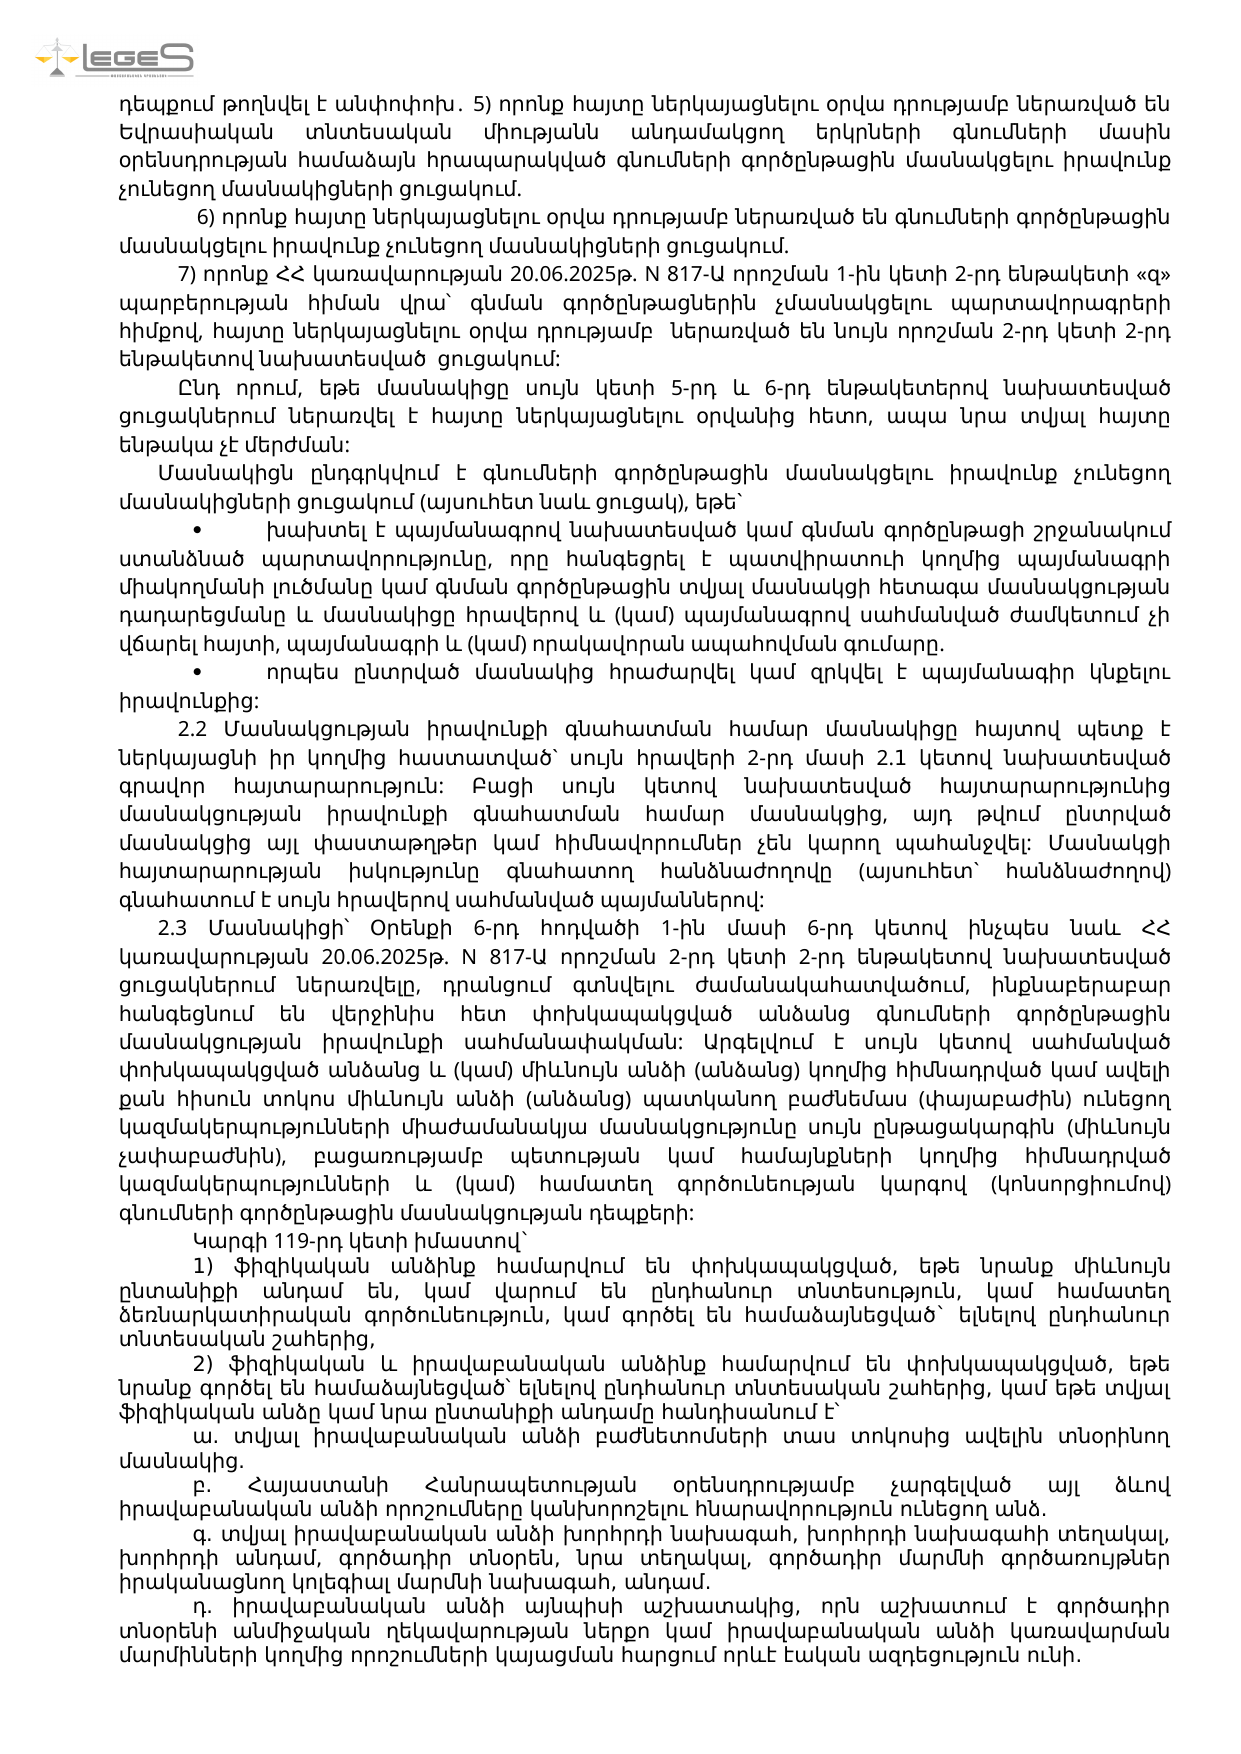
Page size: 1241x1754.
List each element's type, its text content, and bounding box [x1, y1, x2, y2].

text Ընդ որում, եթե մասնակիցը սույն կետի 5-րդ և 6-րդ ենթակետերով նախատեսված ցուցակներում ներառվել է հայտը ներկայացնելու օրվանից հետո, ապա նրա տվյալ հայտը ենթակա չէ մերժման: [118, 373, 1171, 458]
list խախտել է պայմանագրով նախատեսված կամ գնման գործընթացի շրջանակում ստանձնած պարտավորությունը, որը հանգեցրել է պատվիրատուի կողմից պայմանագրի միակողմանի լուծմանը կամ գնման գործընթացին տվյալ մասնակցի հետագա մասնակցության դադարեցմանը և մասնակիցը հրավերով և (կամ) պայմանագրով սահմանված ժամկետում չի վճարել հայտի, պայմանագրի և (կամ) որակավորան ապահովման գումարը. [118, 515, 1171, 657]
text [118, 89, 1171, 202]
text 6) որոնք հայտը ներկայացնելու օրվա դրությամբ ներառված են գնումների գործընթացին մասնակցելու իրավունք չունեցող մասնակիցների ցուցակում. [118, 202, 1171, 259]
picture [31, 34, 200, 87]
text բ. Հայաստանի Հանրապետության օրենսդրությամբ չարգելված այլ ձևով իրավաբանական անձի որոշումները կանխորոշելու հնարավորություն ունեցող անձ. [118, 1473, 1171, 1522]
text 1) ֆիզիկական անձինք համարվում են փոխկապակցված, եթե նրանք միևնույն ընտանիքի անդամ են, կամ վարում են ընդհանուր տնտեսություն, կամ համատեղ ձեռնարկատիրական գործունեություն, կամ գործել են համաձայնեցված` ելնելով ընդհանուր տնտեսական շահերից, [118, 1254, 1171, 1352]
text Մասնակիցն ընդգրկվում է գնումների գործընթացին մասնակցելու իրավունք չունեցող մասնակիցների ցուցակում (այսուհետ նաև ցուցակ), եթե` [118, 458, 1171, 515]
text գ. տվյալ իրավաբանական անձի խորհրդի նախագահ, խորհրդի նախագահի տեղակալ, խորհրդի անդամ, գործադիր տնօրեն, նրա տեղակալ, գործադիր մարմնի գործառույթներ իրականացնող կոլեգիալ մարմնի նախագահ, անդամ. [118, 1522, 1171, 1594]
text 2.2 Մասնակցության իրավունքի գնահատման համար մասնակիցը հայտով պետք է ներկայացնի իր կողմից հաստատված` սույն հրավերի 2-րդ մասի 2.1 կետով նախատեսված գրավոր հայտարարություն: Բացի սույն կետով նախատեսված հայտարարությունից մասնակցության իրավունքի գնահատման համար մասնակցից, այդ թվում ընտրված մասնակցից այլ փաստաթղթեր կամ հիմնավորումներ չեն կարող պահանջվել: Մասնակցի հայտարարության իսկությունը գնահատող հանձնաժողովը (այսուհետ` հանձնաժողով) գնահատում է սույն հրավերով սահմանված պայմաններով: [118, 714, 1171, 913]
text ա. տվյալ իրավաբանական անձի բաժնետոմսերի տաս տոկոսից ավելին տնօրինող մասնակից. [118, 1424, 1171, 1473]
text 2) ֆիզիկական և իրավաբանական անձինք համարվում են փոխկապակցված, եթե նրանք գործել են համաձայնեցված՝ ելնելով ընդհանուր տնտեսական շահերից, կամ եթե տվյալ ֆիզիկական անձը կամ նրա ընտանիքի անդամը հանդիսանում է՝ [118, 1352, 1171, 1424]
text դ. իրավաբանական անձի այնպիսի աշխատակից, որն աշխատում է գործադիր տնօրենի անմիջական ղեկավարության ներքո կամ իրավաբանական անձի կառավարման մարմինների կողմից որոշումների կայացման հարցում որևէ էական ազդեցություն ունի. [118, 1594, 1171, 1667]
text 2.3 Մասնակիցի՝ Օրենքի 6-րդ հոդվածի 1-ին մասի 6-րդ կետով ինչպես նաև ՀՀ կառավարության 20.06.2025թ. N 817-Ա որոշման 2-րդ կետի 2-րդ ենթակետով նախատեսված ցուցակներում ներառվելը, դրանցում գտնվելու ժամանակահատվածում, ինքնաբերաբար հանգեցնում են վերջինիս հետ փոխկապակցված անձանց գնումների գործընթացին մասնակցության իրավունքի սահմանափակման: Արգելվում է սույն կետով սահմանված փոխկապակցված անձանց և (կամ) միևնույն անձի (անձանց) կողմից հիմնադրված կամ ավելի քան հիսուն տոկոս միևնույն անձի (անձանց) պատկանող բաժնեմաս (փայաբաժին) ունեցող կազմակերպությունների միաժամանակյա մասնակցությունը սույն ընթացակարգին (միևնույն չափաբաժնին), բացառությամբ պետության կամ համայնքների կողմից հիմնադրված կազմակերպությունների և (կամ) համատեղ գործունեության կարգով (կոնսորցիումով) գնումների գործընթացին մասնակցության դեպքերի: [118, 913, 1171, 1226]
text 7) որոնք ՀՀ կառավարության 20.06.2025թ. N 817-Ա որոշման 1-ին կետի 2-րդ ենթակետի «զ» պարբերության հիման վրա՝ գնման գործընթացներին չմասնակցելու պարտավորագրերի հիմքով, հայտը ներկայացնելու օրվա դրությամբ ներառված են նույն որոշման 2-րդ կետի 2-րդ ենթակետով նախատեսված ցուցակում: [118, 259, 1171, 373]
text Կարգի 119-րդ կետի իմաստով` [118, 1226, 1171, 1254]
list որպես ընտրված մասնակից հրաժարվել կամ զրկվել է պայմանագիր կնքելու իրավունքից: [118, 657, 1171, 714]
